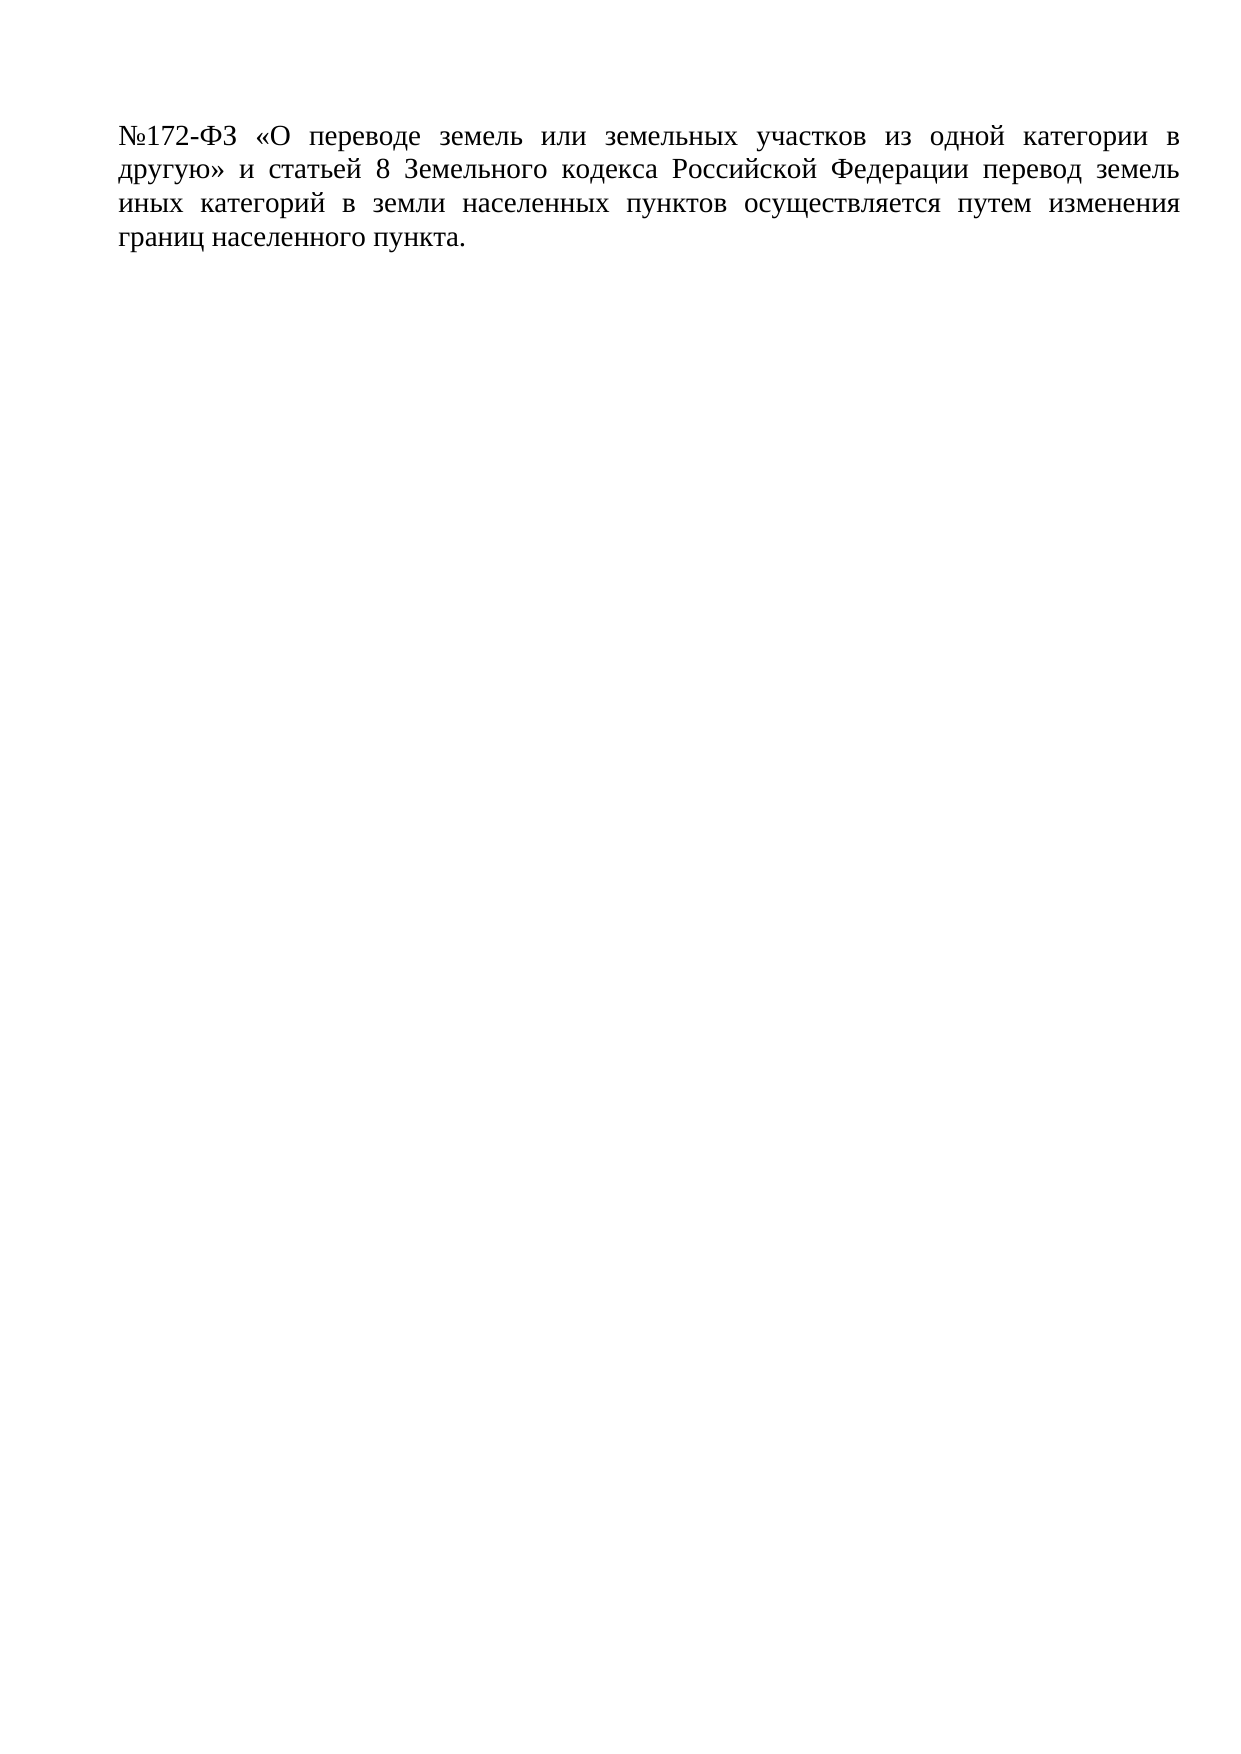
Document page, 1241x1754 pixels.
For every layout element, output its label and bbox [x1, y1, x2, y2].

text [118, 118, 1181, 252]
